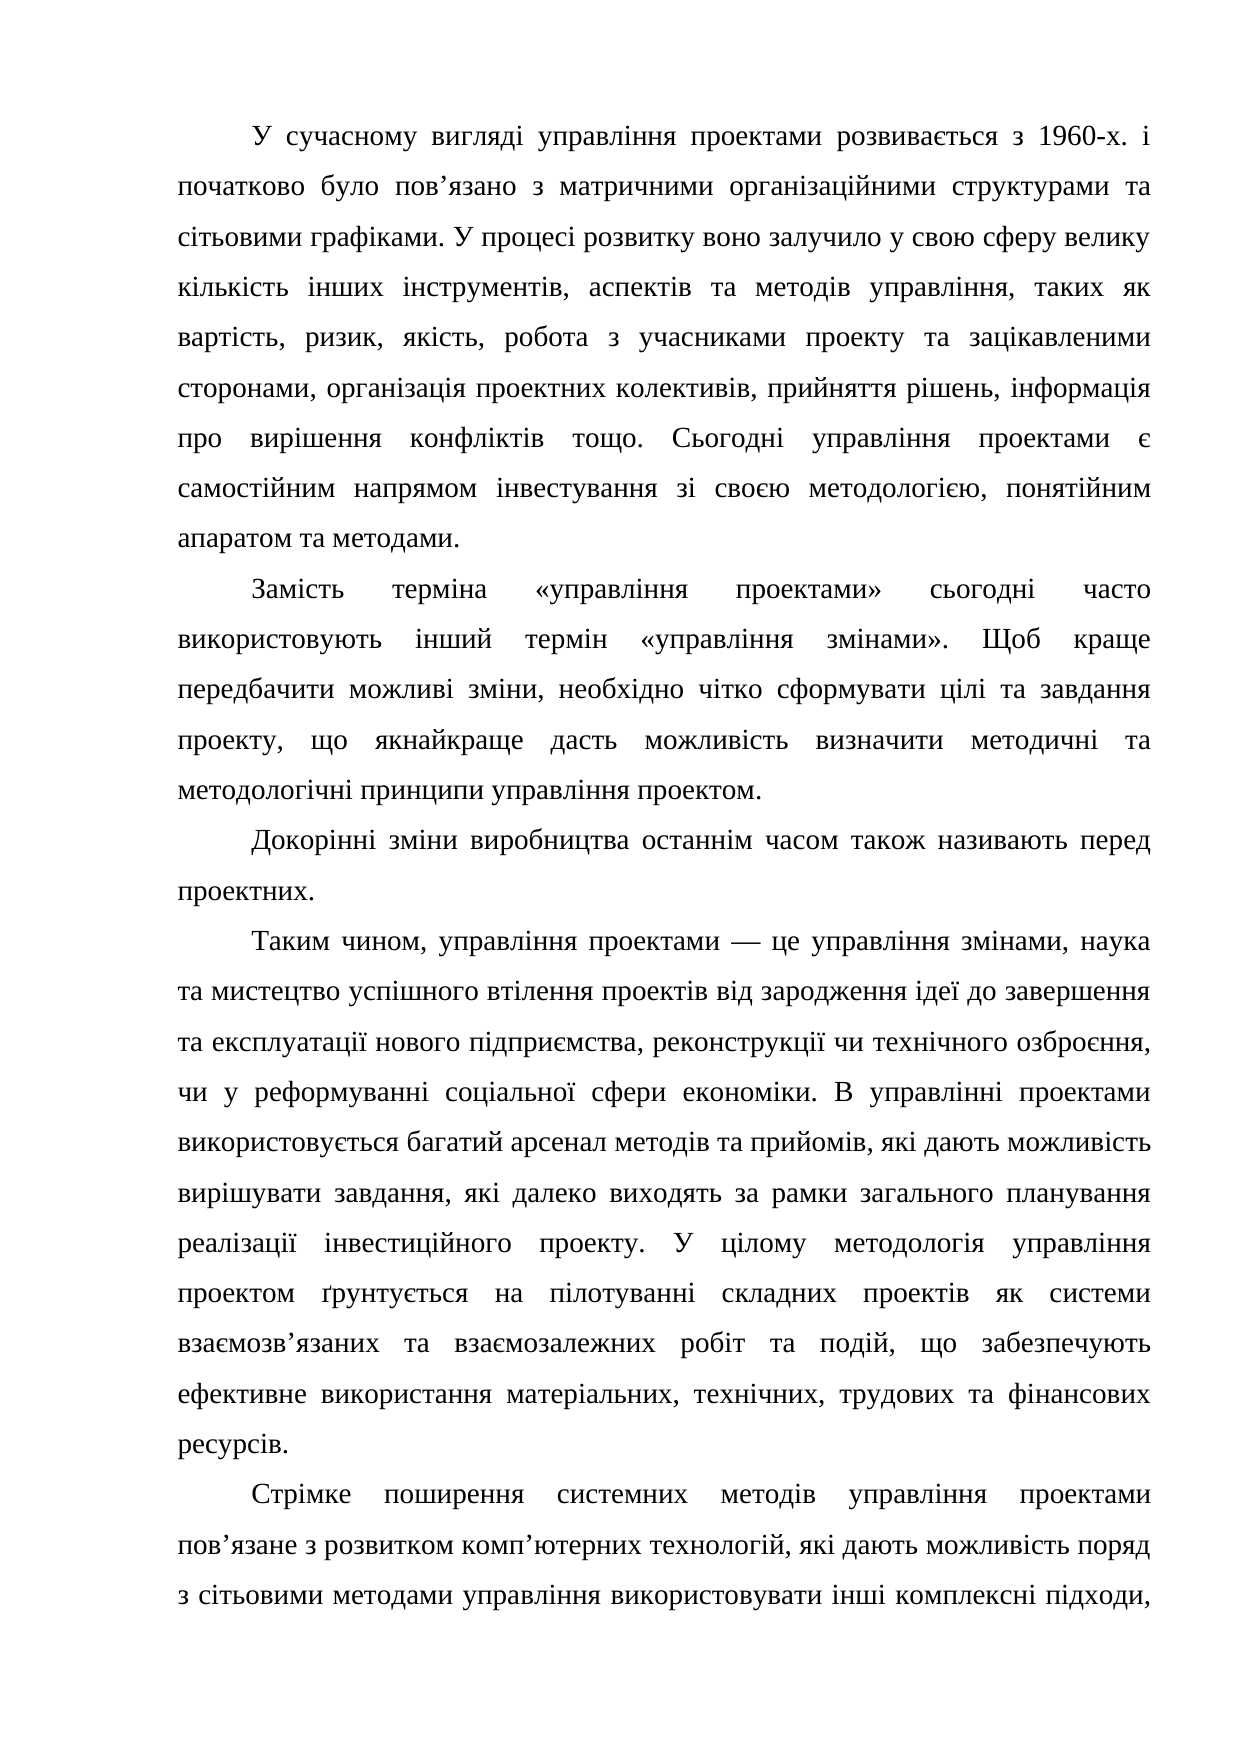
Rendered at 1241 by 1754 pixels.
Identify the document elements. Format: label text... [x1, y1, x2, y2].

text Докорінні зміни виробництва останнім часом також називають перед проектних. [177, 822, 1152, 906]
text Замість терміна «управління проектами» сьогодні часто використовують інший термін «управління змінами». Щоб краще передбачити можливі зміни, необхідно чітко сформувати цілі та завдання проекту, що якнайкраще дасть можливість визначити методичні та методологічні принципи управління проектом. [177, 571, 1152, 806]
text У сучасному вигляді управління проектами розвивається з 1960-х. і початково було пов’язано з матричними організаційними структурами та сітьовими графіками. У процесі розвитку воно залучило у свою сферу велику кількість інших інструментів, аспектів та методів управління, таких як вартість, ризик, якість, робота з учасниками проекту та зацікавленими сторонами, організація проектних колективів, прийняття рішень, інформація про вирішення конфліктів тощо. Сьогодні управління проектами є самостійним напрямом інвестування зі своєю методологією, понятійним апаратом та методами. [177, 118, 1152, 554]
text Таким чином, управління проектами — це управління змінами, наука та мистецтво успішного втілення проектів від зародження ідеї до завершення та експлуатації нового підприємства, реконструкції чи технічного озброєння, чи у реформуванні соціальної сфери економіки. В управлінні проектами використовується багатий арсенал методів та прийомів, які дають можливість вирішувати завдання, які далеко виходять за рамки загального планування реалізації інвестиційного проекту. У цілому методологія управління проектом ґрунтується на пілотуванні складних проектів як системи взаємозв’язаних та взаємозалежних робіт та подій, що забезпечують ефективне використання матеріальних, технічних, трудових та фінансових ресурсів. [177, 923, 1152, 1460]
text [177, 1477, 1152, 1611]
